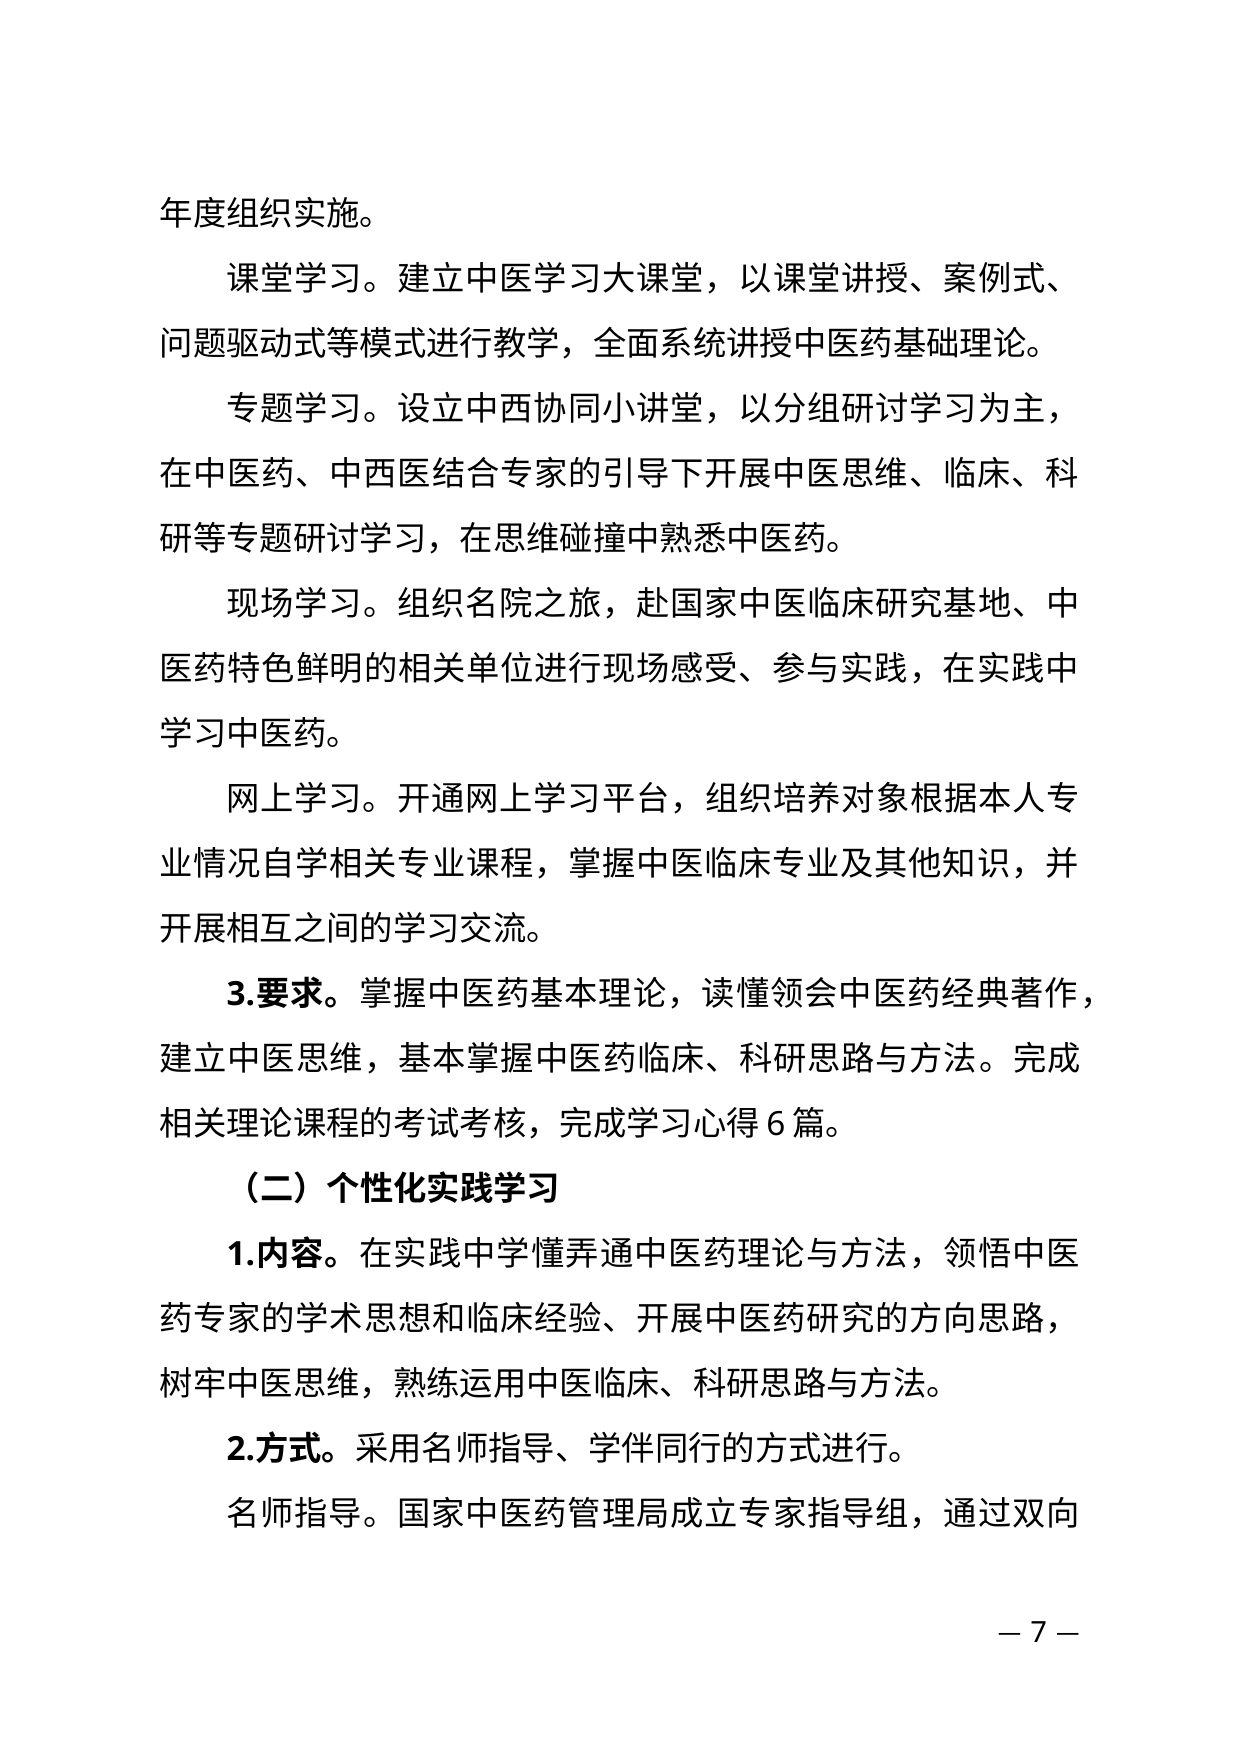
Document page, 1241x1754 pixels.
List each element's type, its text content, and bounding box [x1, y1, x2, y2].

text 3.要求。掌握中医药基本理论，读懂领会中医药经典著作，建立中医思维，基本掌握中医药临床、科研思路与方法。完成相关理论课程的考试考核，完成学习心得6篇。 [159, 958, 1081, 1153]
text 专题学习。设立中西协同小讲堂，以分组研讨学习为主，在中医药、中西医结合专家的引导下开展中医思维、临床、科研等专题研讨学习，在思维碰撞中熟悉中医药。 [159, 373, 1081, 568]
text 1.内容。在实践中学懂弄通中医药理论与方法，领悟中医药专家的学术思想和临床经验、开展中医药研究的方向思路，树牢中医思维，熟练运用中医临床、科研思路与方法。 [159, 1218, 1081, 1413]
text 网上学习。开通网上学习平台，组织培养对象根据本人专业情况自学相关专业课程，掌握中医临床专业及其他知识，并开展相互之间的学习交流。 [159, 763, 1081, 958]
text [159, 1478, 1081, 1543]
text （二）个性化实践学习 [159, 1153, 1081, 1218]
text 2.方式。采用名师指导、学伴同行的方式进行。 [159, 1413, 1081, 1478]
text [159, 178, 1081, 243]
text 课堂学习。建立中医学习大课堂，以课堂讲授、案例式、问题驱动式等模式进行教学，全面系统讲授中医药基础理论。 [159, 243, 1081, 373]
text 现场学习。组织名院之旅，赴国家中医临床研究基地、中医药特色鲜明的相关单位进行现场感受、参与实践，在实践中学习中医药。 [159, 568, 1081, 763]
